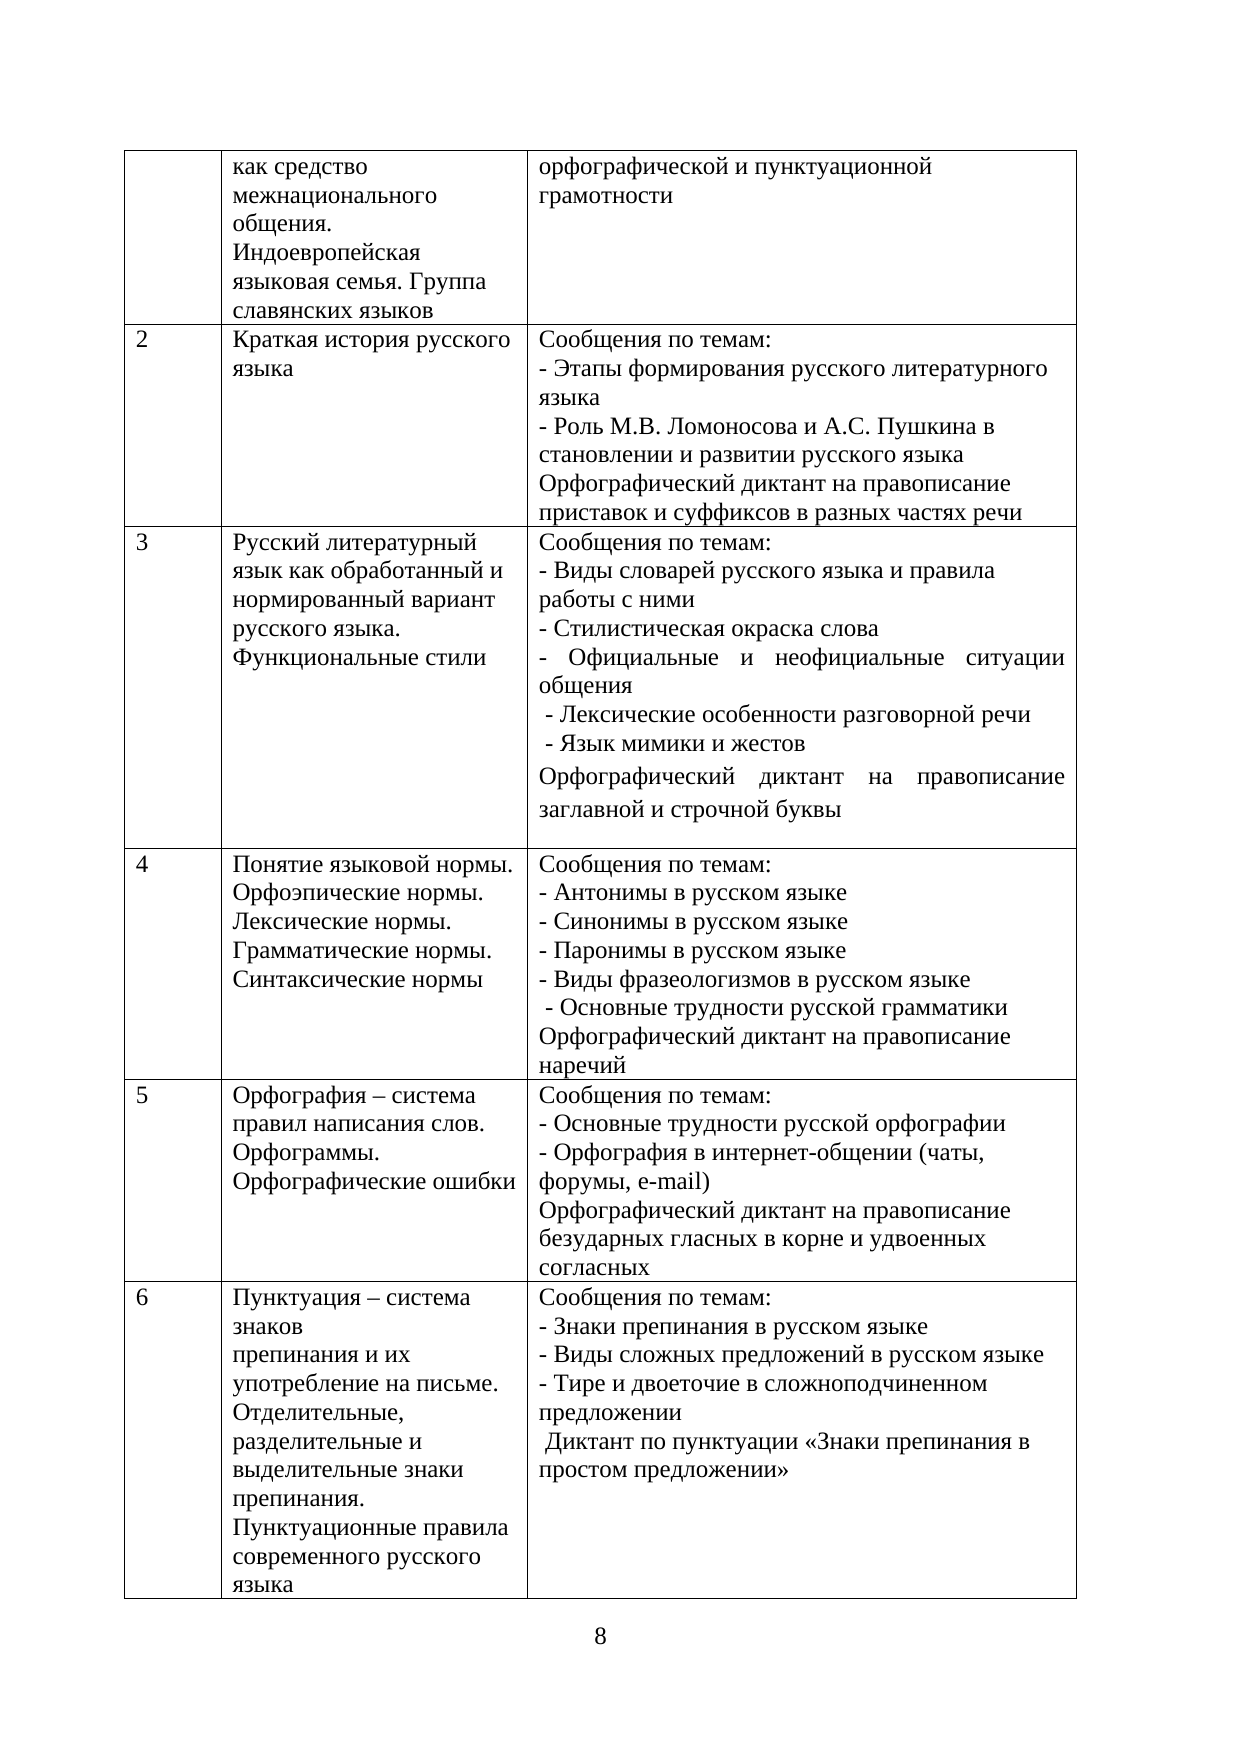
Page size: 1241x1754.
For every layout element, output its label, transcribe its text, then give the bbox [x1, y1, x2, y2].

table_cell 1 [125, 151, 221, 323]
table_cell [528, 151, 1076, 323]
table_cell 2 [125, 325, 221, 526]
table_cell 4 [125, 849, 221, 1079]
table_cell Сообщения по темам: - Основные трудности русской орфографии - Орфография в интернет-общении (чаты, форумы, e-mail) Орфографический диктант на правописание безударных гласных в корне и удвоенных согласных [528, 1080, 1076, 1281]
table_cell Краткая история русского языка [222, 325, 527, 526]
table_cell Сообщения по темам: - Этапы формирования русского литературного языка - Роль М.В. Ломоносова и А.С. Пушкина в становлении и развитии русского языка Орфографический диктант на правописание приставок и суффиксов в разных частях речи [528, 325, 1076, 526]
table_cell Понятие языковой нормы. Орфоэпические нормы. Лексические нормы. Грамматические нормы. Синтаксические нормы [222, 849, 527, 1079]
table_cell 6 [125, 1282, 221, 1598]
table_cell Русский литературный язык как обработанный и нормированный вариант русского языка. Функциональные стили [222, 527, 527, 848]
table_cell Сообщения по темам: - Антонимы в русском языке - Синонимы в русском языке - Паронимы в русском языке - Виды фразеологизмов в русском языке - Основные трудности русской грамматики Орфографический диктант на правописание наречий [528, 849, 1076, 1079]
table_cell Сообщения по темам: - Виды словарей русского языка и правила работы с ними - Стилистическая окраска слова - Официальные и неофициальные ситуации общения - Лексические особенности разговорной речи - Язык мимики и жестов Орфографический диктант на правописание заглавной и строчной буквы [528, 527, 1076, 848]
table_cell 3 [125, 527, 221, 848]
table_cell 5 [125, 1080, 221, 1281]
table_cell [222, 151, 527, 323]
table_cell Сообщения по темам: - Знаки препинания в русском языке - Виды сложных предложений в русском языке - Тире и двоеточие в сложноподчиненном предложении Диктант по пунктуации «Знаки препинания в простом предложении» [528, 1282, 1076, 1598]
table_cell Пунктуация – система знаков препинания и их употребление на письме. Отделительные, разделительные и выделительные знаки препинания. Пунктуационные правила современного русского языка [222, 1282, 527, 1598]
table_cell Орфография – система правил написания слов. Орфограммы. Орфографические ошибки [222, 1080, 527, 1281]
